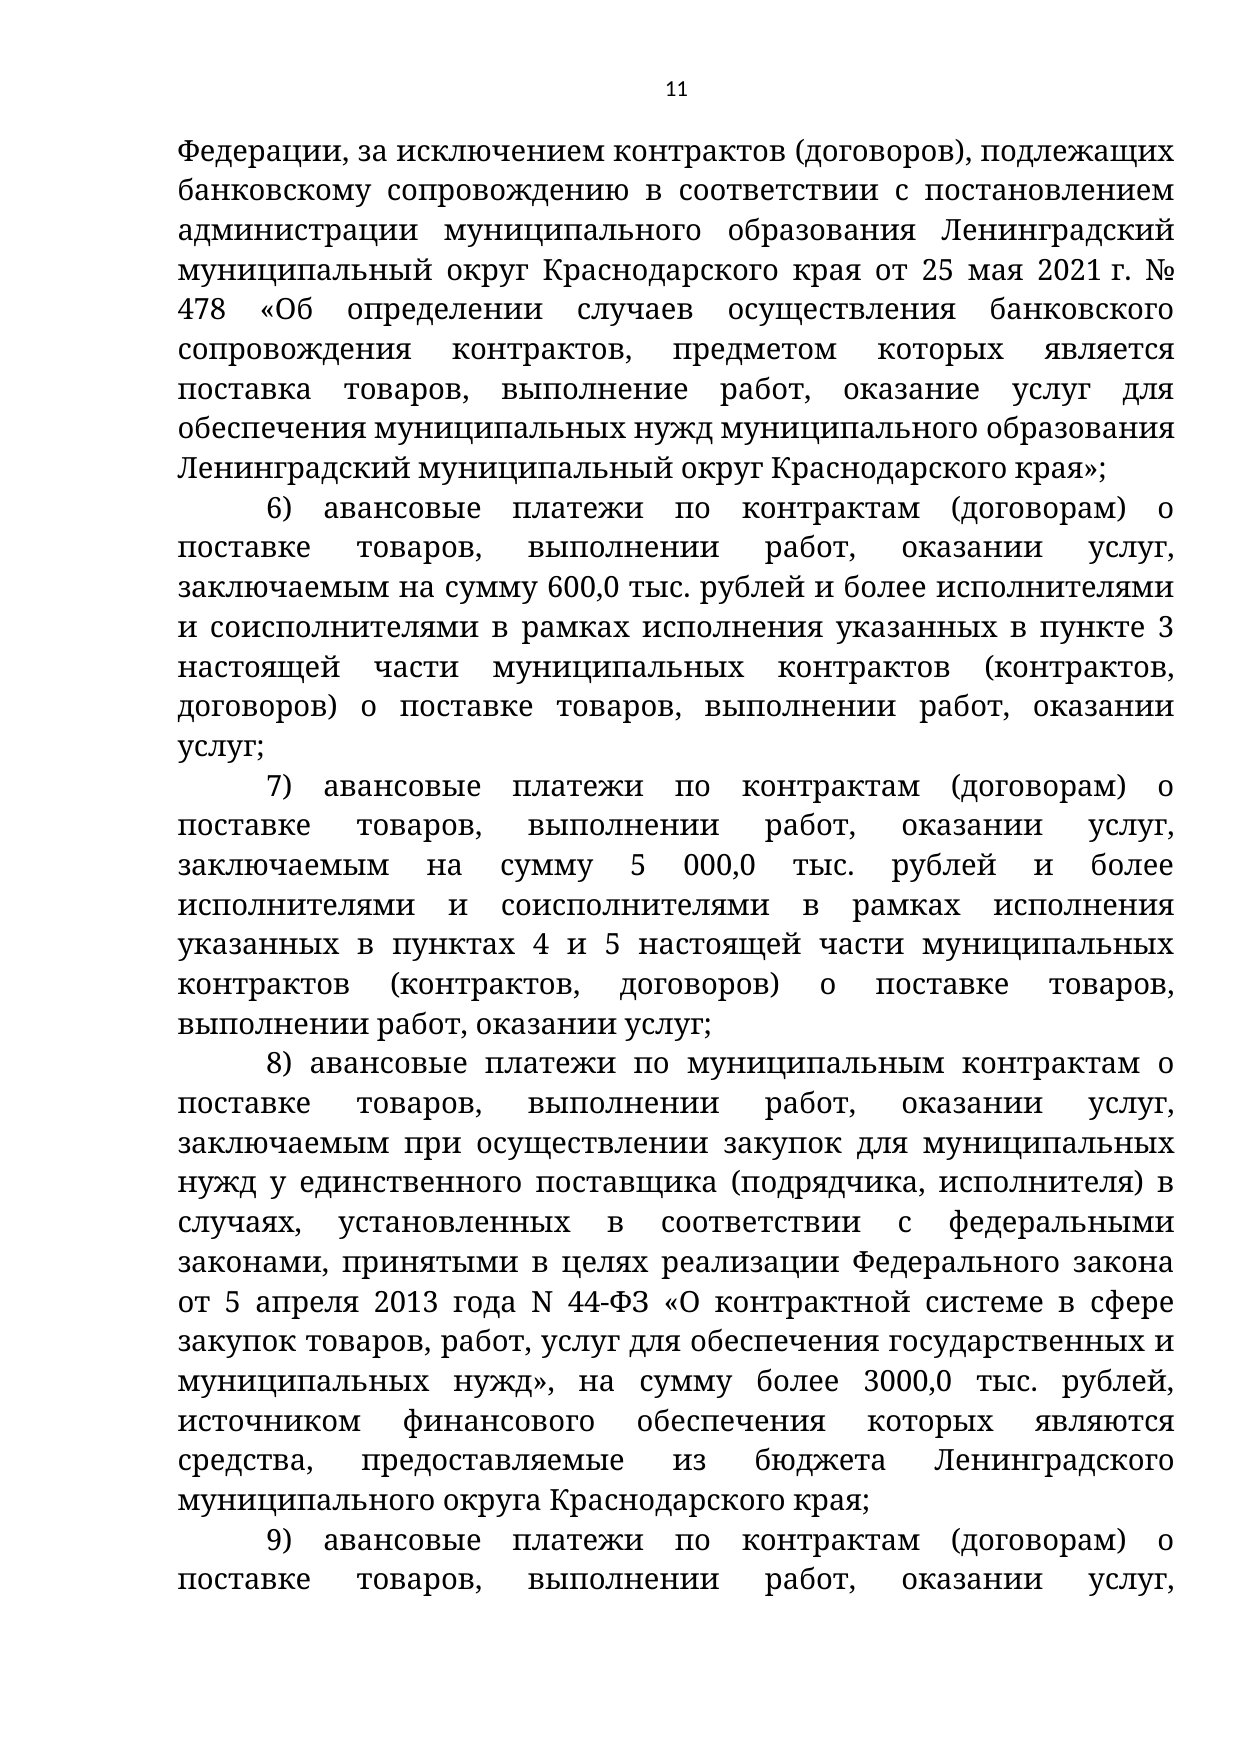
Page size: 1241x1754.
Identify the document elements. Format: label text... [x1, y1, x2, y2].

text 7) авансовые платежи по контрактам (договорам) о поставке товаров, выполнении работ, оказании услуг, заключаемым на сумму 5 000,0 тыс. рублей и более исполнителями и соисполнителями в рамках исполнения указанных в пунктах 4 и 5 настоящей части муниципальных контрактов (контрактов, договоров) о поставке товаров, выполнении работ, оказании услуг; [177, 765, 1175, 1043]
text 8) авансовые платежи по муниципальным контрактам о поставке товаров, выполнении работ, оказании услуг, заключаемым при осуществлении закупок для муниципальных нужд у единственного поставщика (подрядчика, исполнителя) в случаях, установленных в соответствии с федеральными законами, принятыми в целях реализации Федерального закона от 5 апреля 2013 года N 44-ФЗ «О контрактной системе в сфере закупок товаров, работ, услуг для обеспечения государственных и муниципальных нужд», на сумму более 3000,0 тыс. рублей, источником финансового обеспечения которых являются средства, предоставляемые из бюджета Ленинградского муниципального округа Краснодарского края; [177, 1043, 1175, 1519]
text 6) авансовые платежи по контрактам (договорам) о поставке товаров, выполнении работ, оказании услуг, заключаемым на сумму 600,0 тыс. рублей и более исполнителями и соисполнителями в рамках исполнения указанных в пункте 3 настоящей части муниципальных контрактов (контрактов, договоров) о поставке товаров, выполнении работ, оказании услуг; [177, 487, 1175, 765]
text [177, 130, 1175, 487]
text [177, 1519, 1175, 1598]
